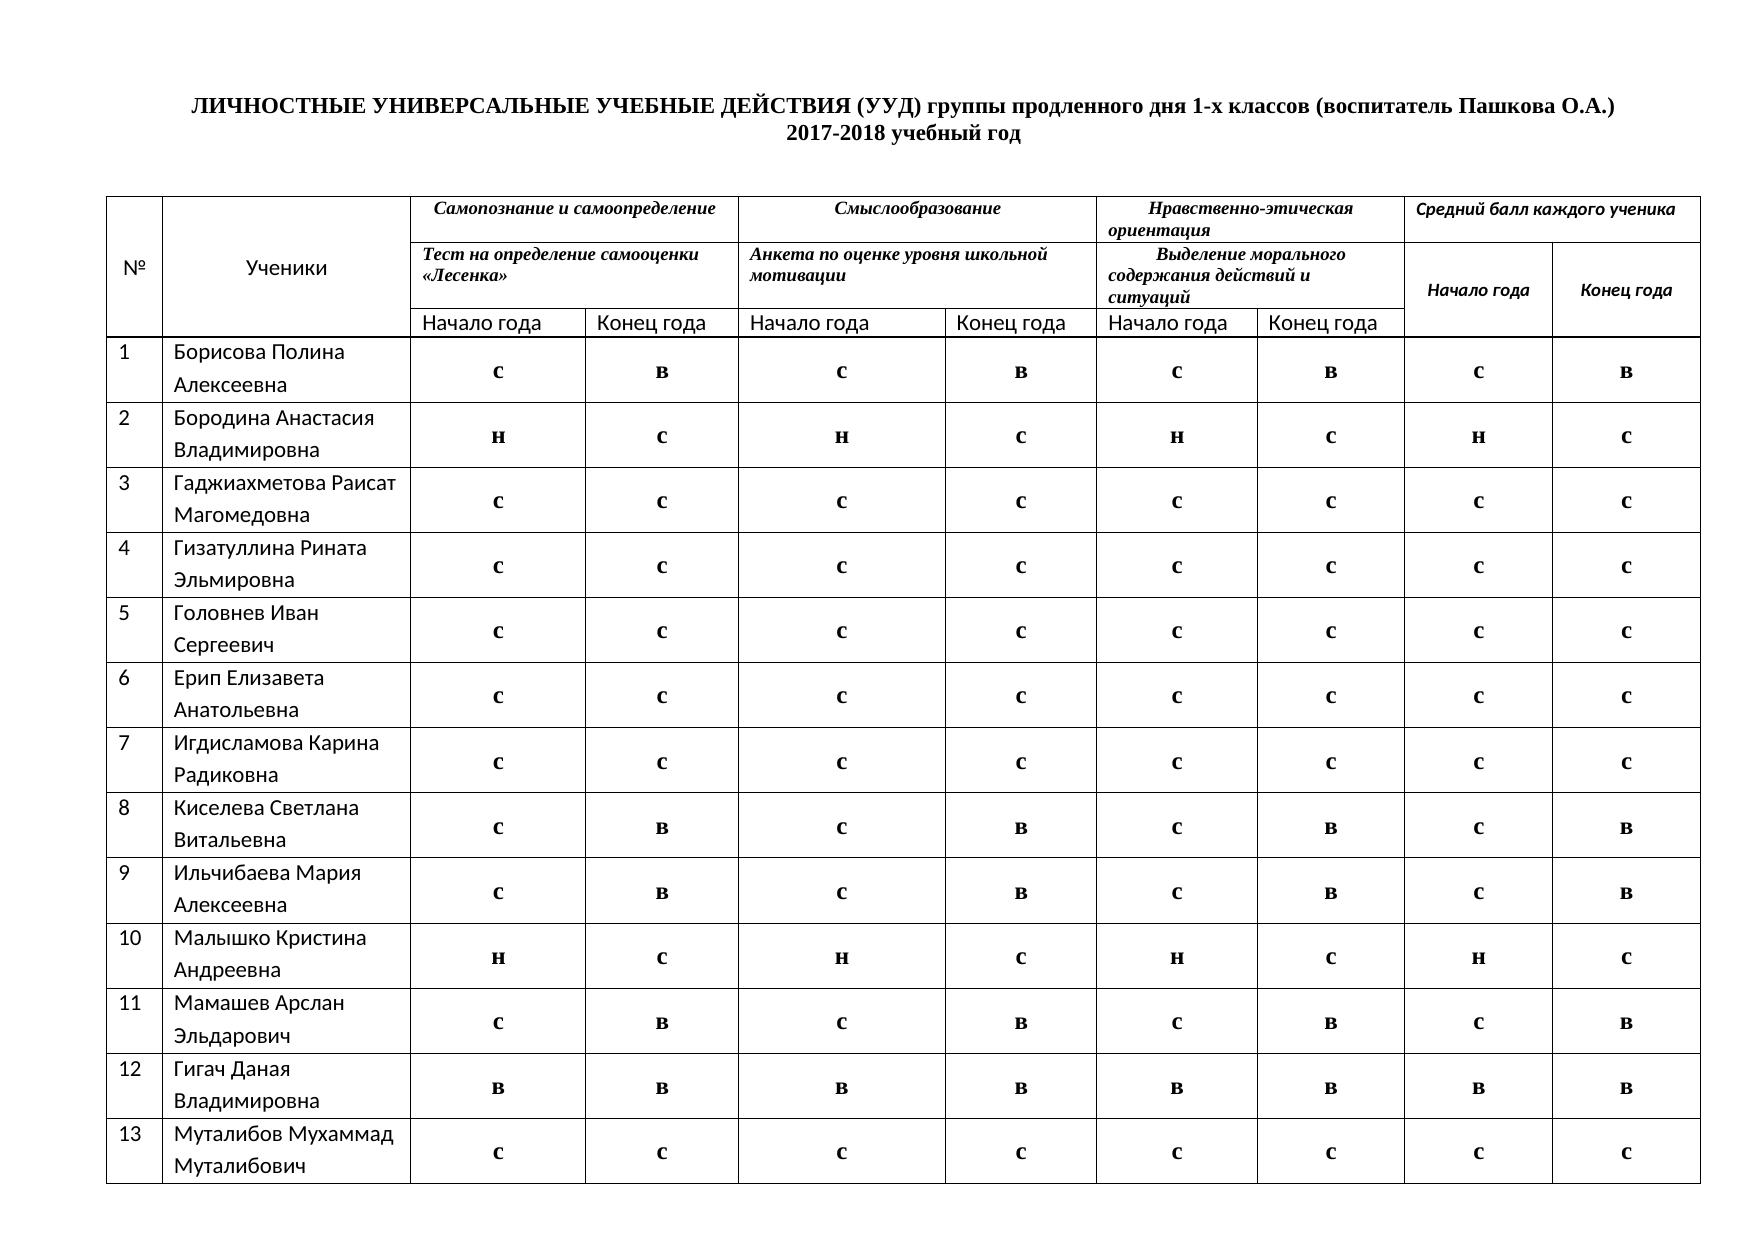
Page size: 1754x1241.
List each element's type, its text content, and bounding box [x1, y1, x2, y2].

table_cell с [1553, 728, 1700, 792]
table_cell с [1553, 468, 1700, 532]
table_cell в [1258, 793, 1404, 857]
table_cell с [946, 403, 1096, 467]
table_cell с [586, 598, 738, 662]
table_cell с [1097, 598, 1257, 662]
table_cell с [1553, 663, 1700, 727]
table_cell с [739, 338, 945, 402]
table_cell н [1405, 924, 1552, 987]
table_cell 7 [107, 728, 162, 792]
table_cell 6 [107, 663, 162, 727]
table_cell с [1258, 598, 1404, 662]
table_cell в [1553, 338, 1700, 402]
table_cell 12 [107, 1054, 162, 1118]
table_header Нравственно-этическая ориентация [1097, 197, 1404, 242]
table_cell с [586, 924, 738, 987]
table_cell Борисова Полина Алексеевна [163, 338, 410, 402]
table_cell н [411, 403, 585, 467]
table_cell в [411, 1054, 585, 1118]
table_cell Выделение морального содержания действий и ситуаций [1097, 243, 1404, 307]
table_cell н [1097, 403, 1257, 467]
table_cell в [946, 793, 1096, 857]
table_cell 2 [107, 403, 162, 467]
table_header Смыслообразование [739, 197, 1096, 242]
table_cell с [1405, 663, 1552, 727]
table_header № [107, 197, 162, 336]
table_cell с [1405, 793, 1552, 857]
table_cell с [739, 728, 945, 792]
table_cell в [946, 858, 1096, 922]
table_cell в [1553, 793, 1700, 857]
table_cell н [739, 403, 945, 467]
table_cell в [1258, 989, 1404, 1053]
table_cell Игдисламова Карина Радиковна [163, 728, 410, 792]
table_cell с [586, 533, 738, 597]
table_cell с [1553, 403, 1700, 467]
table_cell с [946, 728, 1096, 792]
table_cell 13 [107, 1119, 162, 1183]
table_cell с [1097, 728, 1257, 792]
table_cell с [1553, 1119, 1700, 1183]
table_cell н [739, 924, 945, 987]
table_cell с [1097, 468, 1257, 532]
table_cell с [1553, 533, 1700, 597]
table_cell в [739, 1054, 945, 1118]
table_cell Гизатуллина Рината Эльмировна [163, 533, 410, 597]
table_cell с [586, 1119, 738, 1183]
table_cell с [411, 858, 585, 922]
table_cell с [586, 468, 738, 532]
table_cell Гигач Даная Владимировна [163, 1054, 410, 1118]
table_cell с [1258, 728, 1404, 792]
table_cell с [739, 1119, 945, 1183]
table_cell с [1405, 468, 1552, 532]
table_cell в [946, 1054, 1096, 1118]
table_cell с [1405, 728, 1552, 792]
table_cell с [739, 989, 945, 1053]
table_cell с [946, 924, 1096, 987]
table_cell 4 [107, 533, 162, 597]
table_cell с [946, 663, 1096, 727]
table_cell н [1097, 924, 1257, 987]
table_cell с [1097, 989, 1257, 1053]
table_cell с [411, 1119, 585, 1183]
table_cell в [586, 793, 738, 857]
table_cell 8 [107, 793, 162, 857]
table_cell с [586, 728, 738, 792]
table_cell с [411, 989, 585, 1053]
table_cell в [1553, 1054, 1700, 1118]
table_header Самопознание и самоопределение [411, 197, 738, 242]
table_cell с [739, 793, 945, 857]
table_cell с [411, 533, 585, 597]
table_cell 5 [107, 598, 162, 662]
table_cell с [739, 598, 945, 662]
table_cell с [1097, 533, 1257, 597]
table_cell Мамашев Арслан Эльдарович [163, 989, 410, 1053]
table_cell в [946, 338, 1096, 402]
table_cell с [946, 533, 1096, 597]
table_cell в [586, 338, 738, 402]
table_cell с [1097, 858, 1257, 922]
table_cell с [1097, 793, 1257, 857]
table_cell в [586, 989, 738, 1053]
table_cell Конец года [586, 309, 738, 336]
text 2017-2018 учебный год [118, 119, 1689, 145]
table_cell с [411, 793, 585, 857]
table_cell с [411, 598, 585, 662]
table_cell н [1405, 403, 1552, 467]
table_cell Киселева Светлана Витальевна [163, 793, 410, 857]
table_cell Начало года [1097, 309, 1257, 336]
table_cell н [411, 924, 585, 987]
table_cell Малышко Кристина Андреевна [163, 924, 410, 987]
table_cell с [1258, 468, 1404, 532]
table_cell Муталибов Мухаммад Муталибович [163, 1119, 410, 1183]
table_cell с [946, 468, 1096, 532]
table_cell в [586, 1054, 738, 1118]
table_cell в [946, 989, 1096, 1053]
table_cell с [1097, 1119, 1257, 1183]
table_cell 11 [107, 989, 162, 1053]
table_cell Тест на определение самооценки «Лесенка» [411, 243, 738, 307]
table_cell с [1405, 598, 1552, 662]
table_cell Гаджиахметова Раисат Магомедовна [163, 468, 410, 532]
table_cell Начало года [739, 309, 945, 336]
table_cell 3 [107, 468, 162, 532]
table_cell с [1405, 533, 1552, 597]
table_cell в [1258, 338, 1404, 402]
table_cell с [1405, 1119, 1552, 1183]
table_cell Начало года [1405, 243, 1552, 336]
table_cell с [739, 858, 945, 922]
table_cell 1 [107, 338, 162, 402]
table_cell с [411, 338, 585, 402]
table_cell в [1553, 989, 1700, 1053]
table_cell с [739, 533, 945, 597]
table_cell с [739, 468, 945, 532]
table_cell с [946, 1119, 1096, 1183]
table_cell Ерип Елизавета Анатольевна [163, 663, 410, 727]
table_cell с [1553, 598, 1700, 662]
table_cell с [586, 663, 738, 727]
table_cell с [946, 598, 1096, 662]
table_cell Головнев Иван Сергеевич [163, 598, 410, 662]
table_cell с [586, 403, 738, 467]
table_cell с [1405, 858, 1552, 922]
table_cell с [1258, 924, 1404, 987]
table_cell Конец года [1553, 243, 1700, 336]
table_cell с [1405, 989, 1552, 1053]
table_cell с [1405, 338, 1552, 402]
table_cell в [1405, 1054, 1552, 1118]
table_header Средний балл каждого ученика [1405, 197, 1700, 242]
table_cell в [1097, 1054, 1257, 1118]
table_cell с [1097, 338, 1257, 402]
table_cell в [1258, 1054, 1404, 1118]
table_cell Конец года [946, 309, 1096, 336]
text ЛИЧНОСТНЫЕ УНИВЕРСАЛЬНЫЕ УЧЕБНЫЕ ДЕЙСТВИЯ (УУД) группы продленного дня 1-х классов (воспитатель Пашкова О.А.) [118, 92, 1689, 119]
table_cell с [1258, 1119, 1404, 1183]
table_cell с [411, 468, 585, 532]
table_cell в [1553, 858, 1700, 922]
table_cell с [411, 663, 585, 727]
table_cell Начало года [411, 309, 585, 336]
table_cell с [1097, 663, 1257, 727]
table_cell с [1258, 403, 1404, 467]
table_cell в [586, 858, 738, 922]
table_cell Конец года [1258, 309, 1404, 336]
table_cell с [1553, 924, 1700, 987]
table_cell Бородина Анастасия Владимировна [163, 403, 410, 467]
table_cell Анкета по оценке уровня школьной мотивации [739, 243, 1096, 307]
table_header Ученики [163, 197, 410, 336]
table_cell 9 [107, 858, 162, 922]
table_cell с [1258, 663, 1404, 727]
table_cell с [411, 728, 585, 792]
table_cell 10 [107, 924, 162, 987]
table_cell в [1258, 858, 1404, 922]
table_cell Ильчибаева Мария Алексеевна [163, 858, 410, 922]
table_cell с [739, 663, 945, 727]
table_cell с [1258, 533, 1404, 597]
